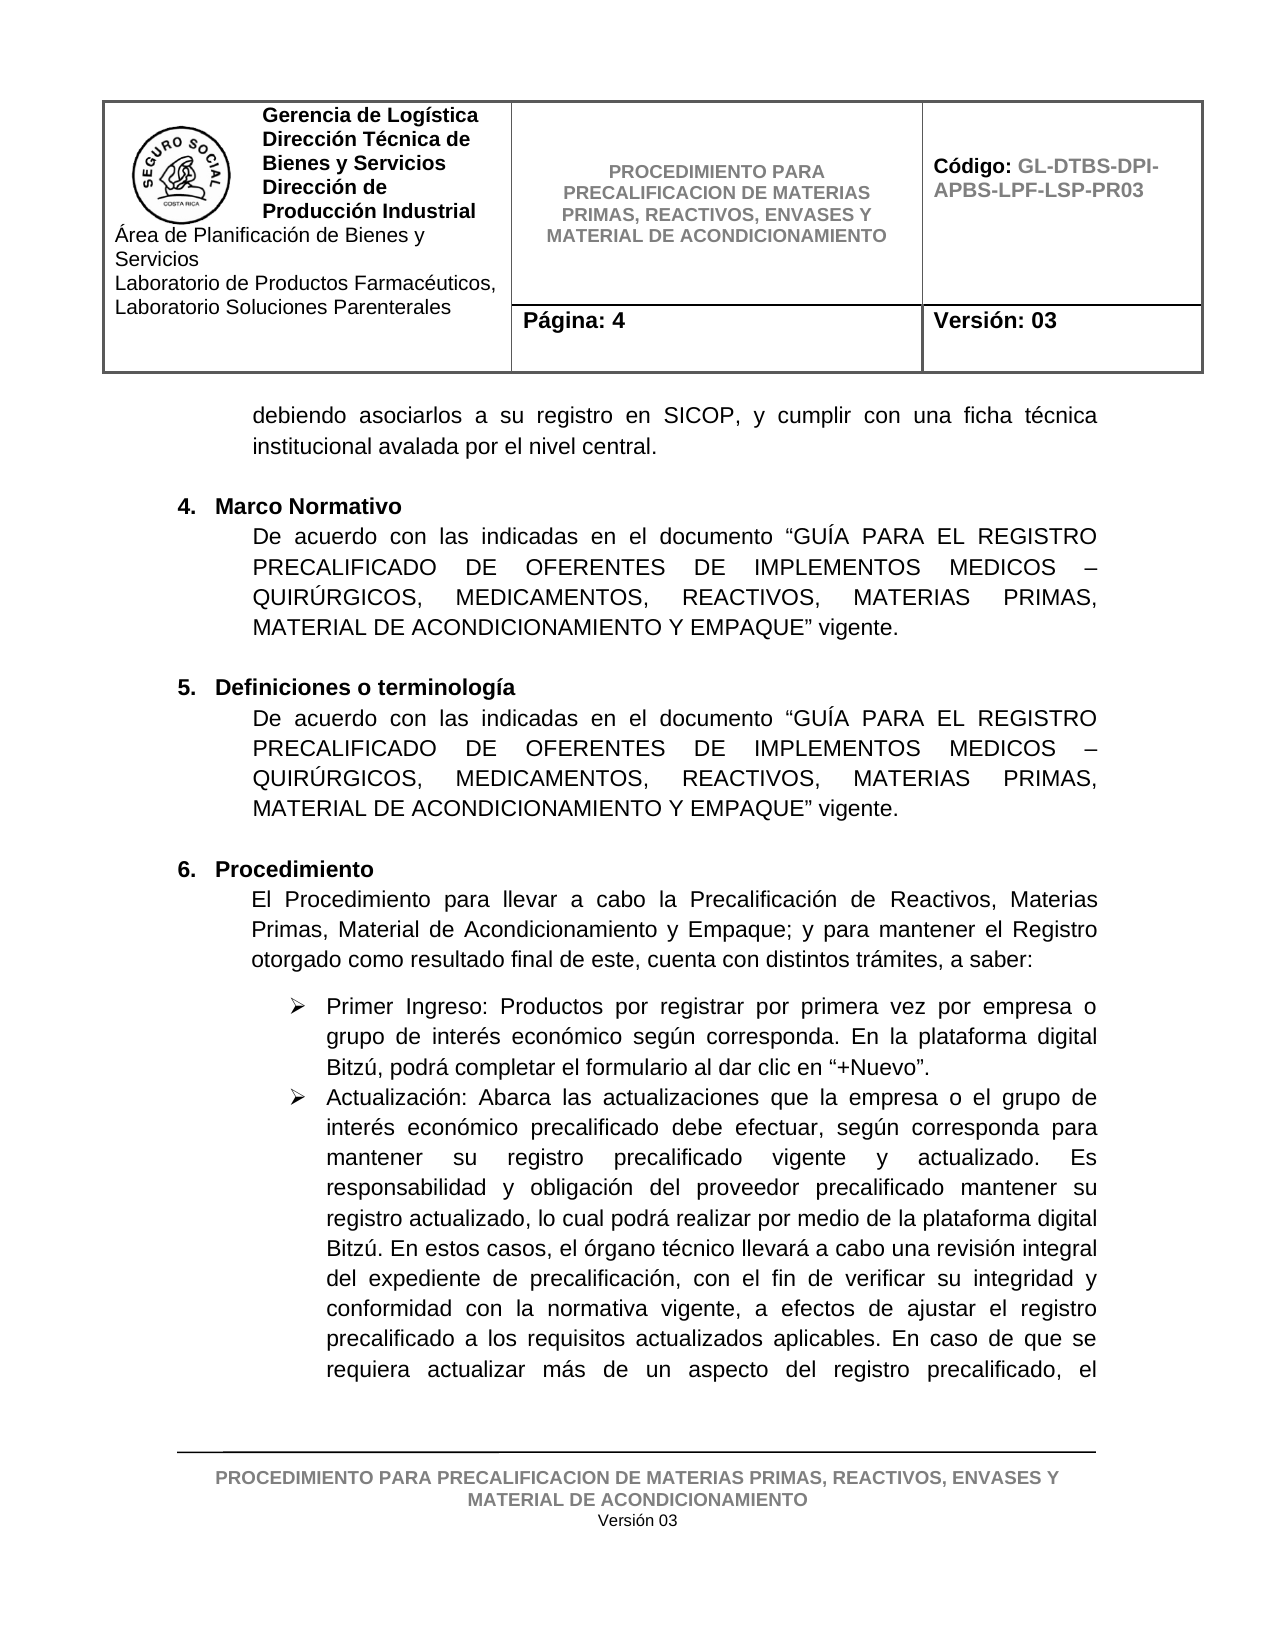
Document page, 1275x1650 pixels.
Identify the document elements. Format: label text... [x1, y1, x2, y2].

list Procedimiento [177, 856, 1098, 882]
list De acuerdo con las indicadas en el documento “GUÍA PARA EL REGISTRO PRECALIFICADO DE OFERENTES DE IMPLEMENTOS MEDICOS – QUIRÚRGICOS, MEDICAMENTOS, REACTIVOS, MATERIAS PRIMAS, MATERIAL DE ACONDICIONAMIENTO Y EMPAQUE” vigente. [252, 704, 1098, 821]
text El Procedimiento para llevar a cabo la Precalificación de Reactivos, Materias Primas, Material de Acondicionamiento y Empaque; y para mantener el Registro otorgado como resultado final de este, cuenta con distintos trámites, a saber: [251, 886, 1098, 972]
list De acuerdo con las indicadas en el documento “GUÍA PARA EL REGISTRO PRECALIFICADO DE OFERENTES DE IMPLEMENTOS MEDICOS – QUIRÚRGICOS, MEDICAMENTOS, REACTIVOS, MATERIAS PRIMAS, MATERIAL DE ACONDICIONAMIENTO Y EMPAQUE” vigente. [252, 523, 1098, 640]
list Marco Normativo [177, 493, 1098, 519]
list Primer Ingreso: Productos por registrar por primera vez por empresa o grupo de interés económico según corresponda. En la plataforma digital Bitzú, podrá completar el formulario al dar clic en “+Nuevo”. [288, 993, 1098, 1080]
list Definiciones o terminología [177, 674, 1098, 701]
picture [121, 123, 237, 227]
